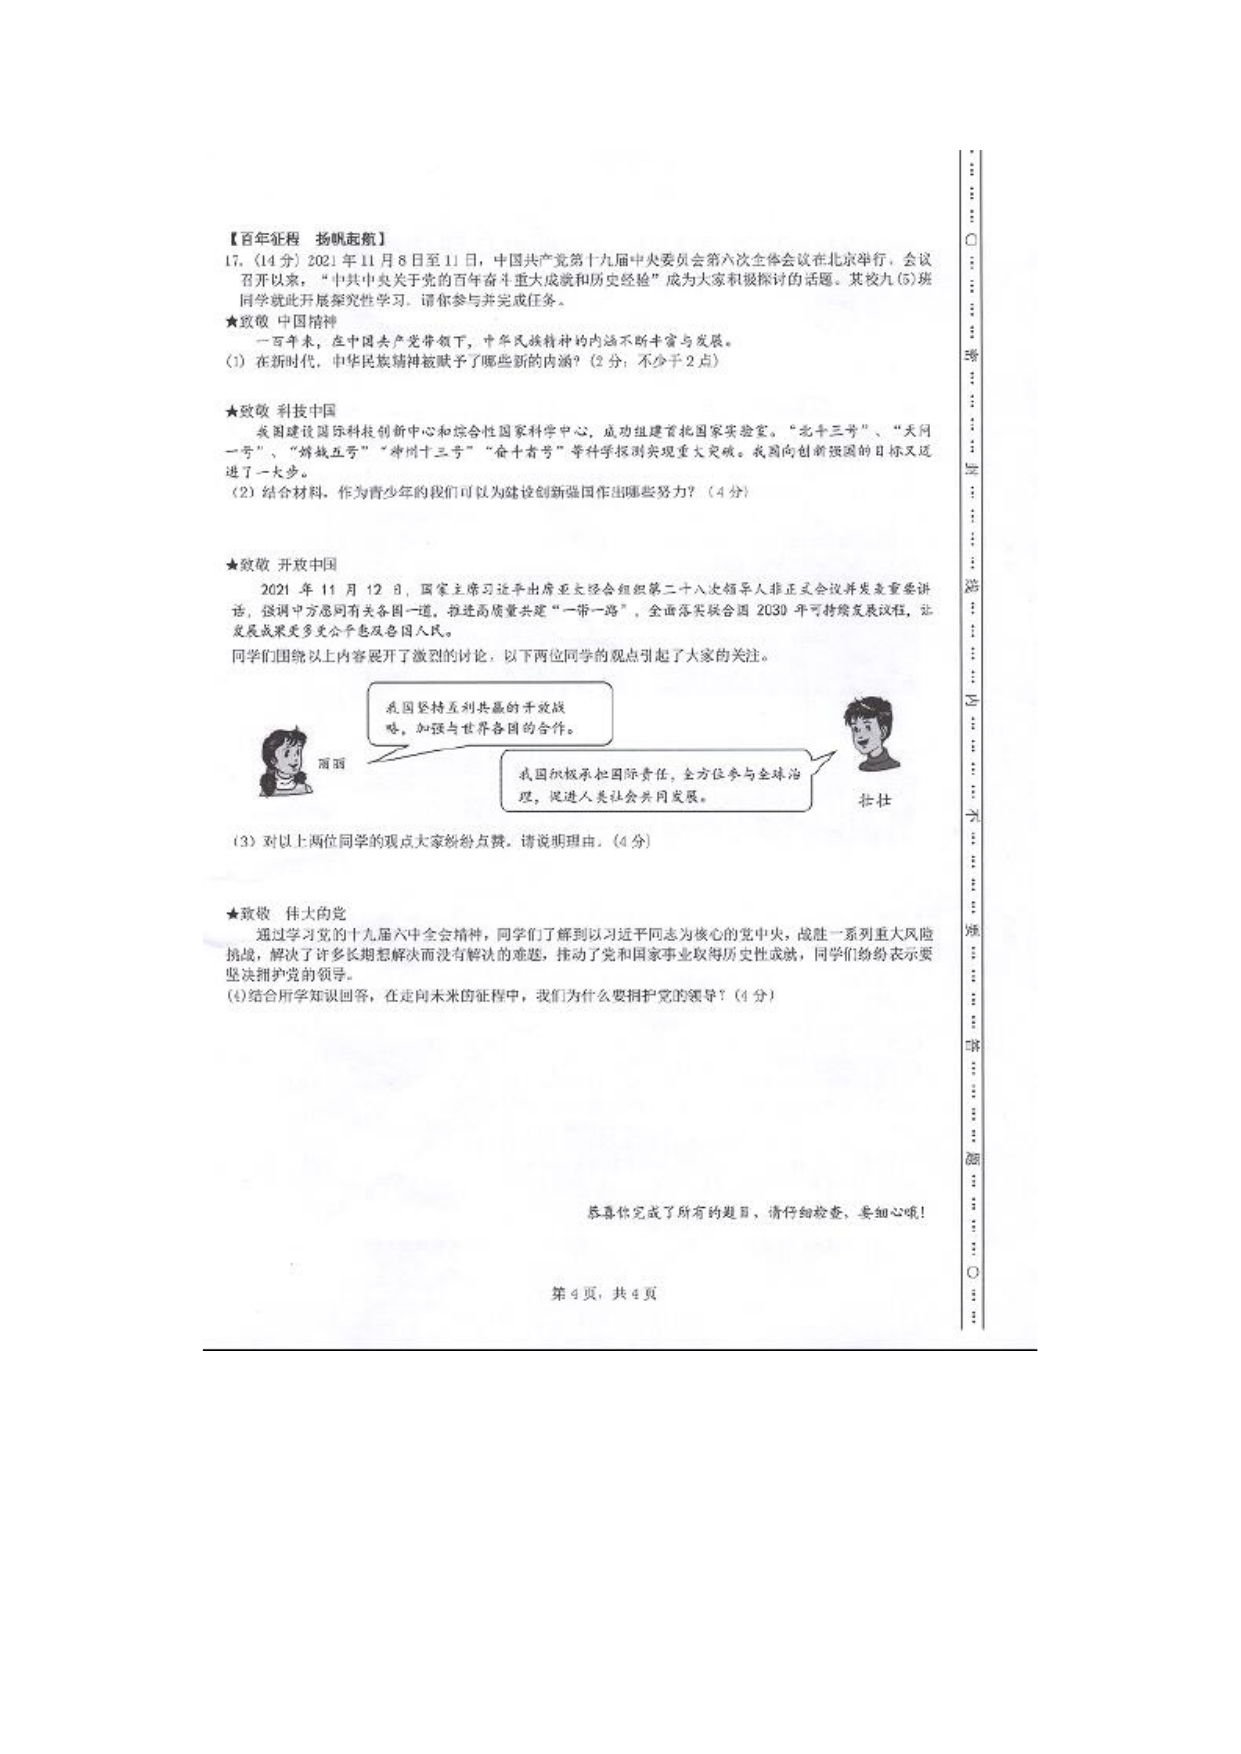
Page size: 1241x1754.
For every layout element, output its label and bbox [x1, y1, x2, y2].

picture [202, 150, 1038, 1351]
